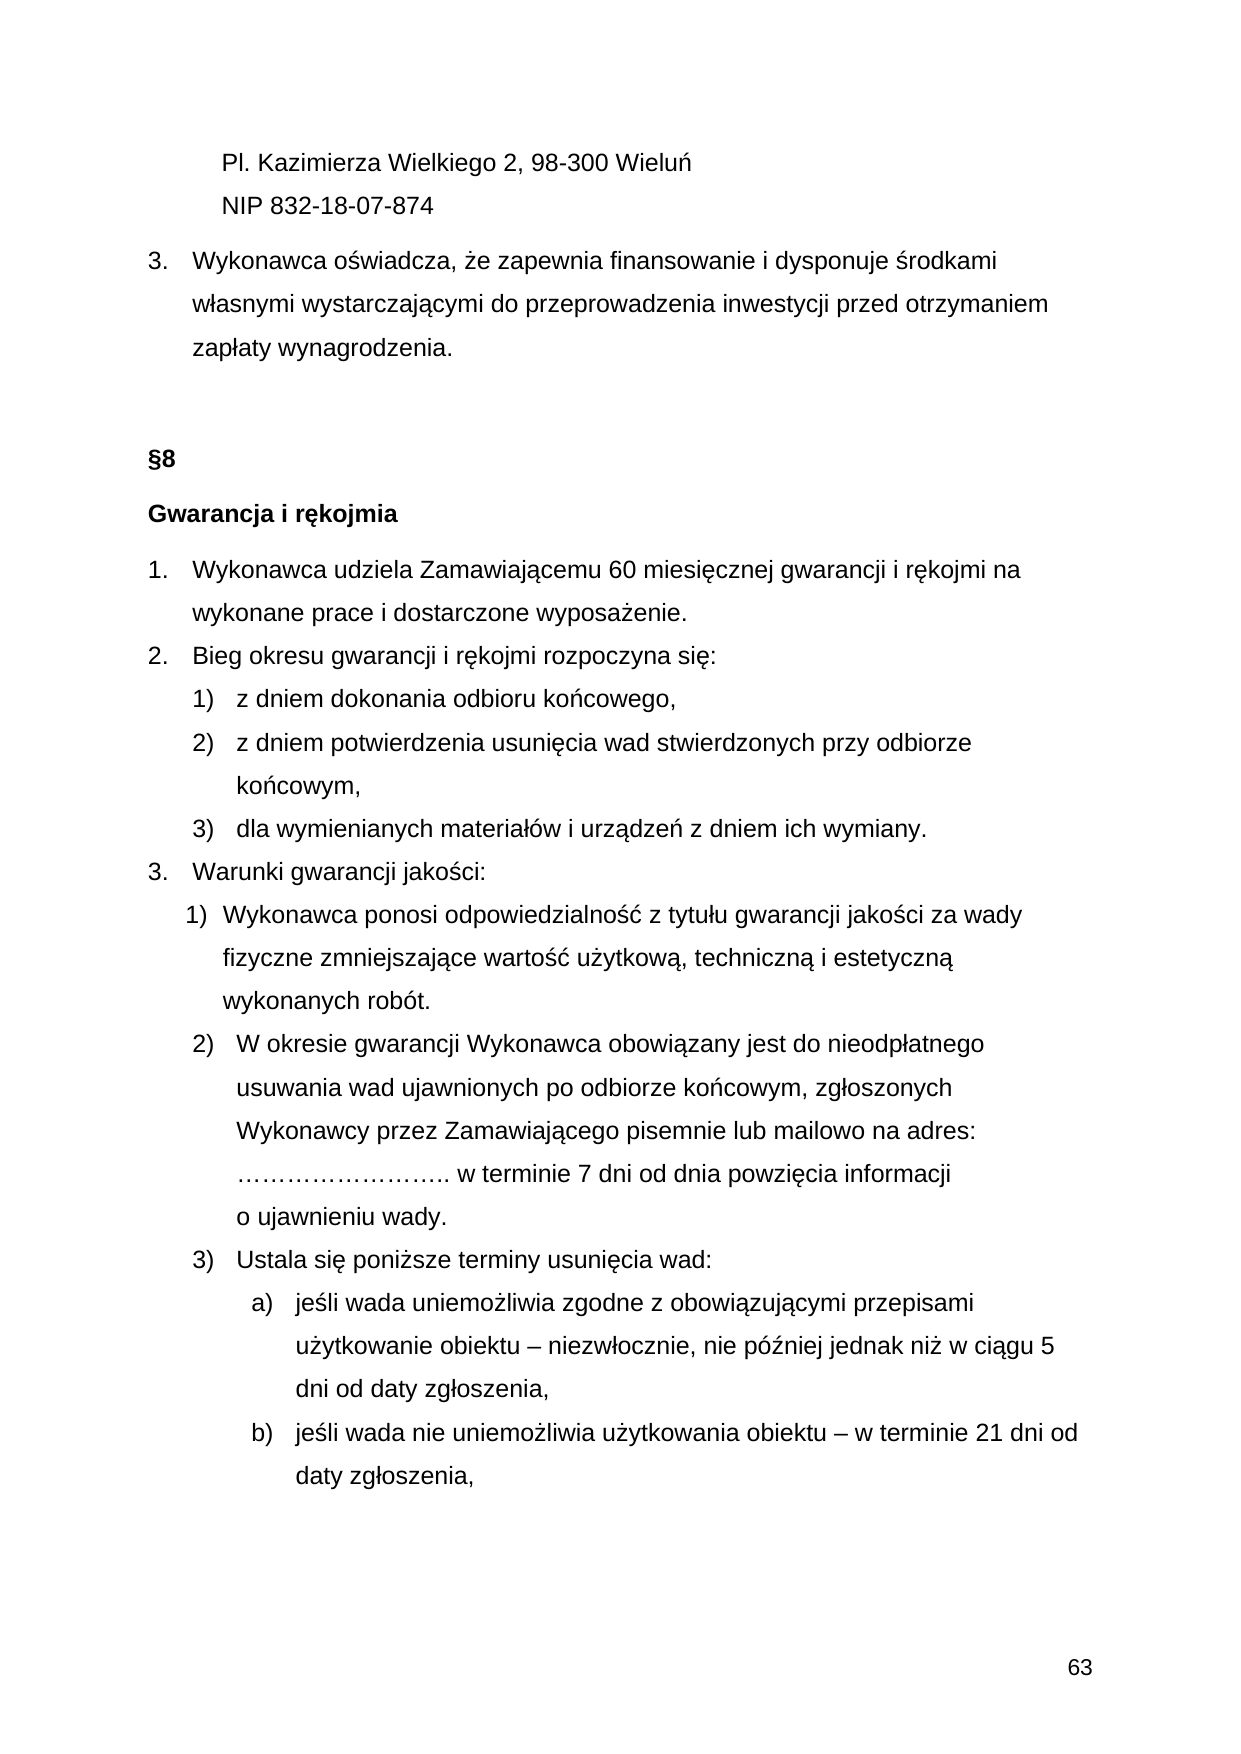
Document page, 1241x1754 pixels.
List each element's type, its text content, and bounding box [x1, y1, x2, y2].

list Wykonawca udziela Zamawiającemu 60 miesięcznej gwarancji i rękojmi na wykonane prace i dostarczone wyposażenie. [148, 555, 1093, 627]
list W okresie gwarancji Wykonawca obowiązany jest do nieodpłatnego usuwania wad ujawnionych po odbiorze końcowym, zgłoszonych Wykonawcy przez Zamawiającego pisemnie lub mailowo na adres: …………………….. w terminie 7 dni od dnia powzięcia informacji o ujawnieniu wady. [192, 1029, 1093, 1231]
list Ustala się poniższe terminy usunięcia wad: [192, 1245, 1093, 1274]
list Bieg okresu gwarancji i rękojmi rozpoczyna się: [148, 641, 1093, 670]
list z dniem dokonania odbioru końcowego, [192, 684, 1093, 713]
text Gwarancja i rękojmia [148, 499, 1093, 528]
list jeśli wada uniemożliwia zgodne z obowiązującymi przepisami użytkowanie obiektu – niezwłocznie, nie później jednak niż w ciągu 5 dni od daty zgłoszenia, [251, 1288, 1093, 1403]
list Wykonawca ponosi odpowiedzialność z tytułu gwarancji jakości za wady fizyczne zmniejszające wartość użytkową, techniczną i estetyczną wykonanych robót. [185, 900, 1093, 1015]
text NIP 832-18-07-874 [221, 191, 1093, 219]
list Wykonawca oświadcza, że zapewnia finansowanie i dysponuje środkami własnymi wystarczającymi do przeprowadzenia inwestycji przed otrzymaniem zapłaty wynagrodzenia. [148, 246, 1093, 361]
list Warunki gwarancji jakości: [148, 857, 1093, 886]
list z dniem potwierdzenia usunięcia wad stwierdzonych przy odbiorze końcowym, [192, 728, 1093, 799]
list jeśli wada nie uniemożliwia użytkowania obiektu – w terminie 21 dni od daty zgłoszenia, [251, 1418, 1093, 1489]
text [221, 148, 1093, 176]
text §8 [148, 444, 1093, 473]
list dla wymienianych materiałów i urządzeń z dniem ich wymiany. [192, 814, 1093, 843]
